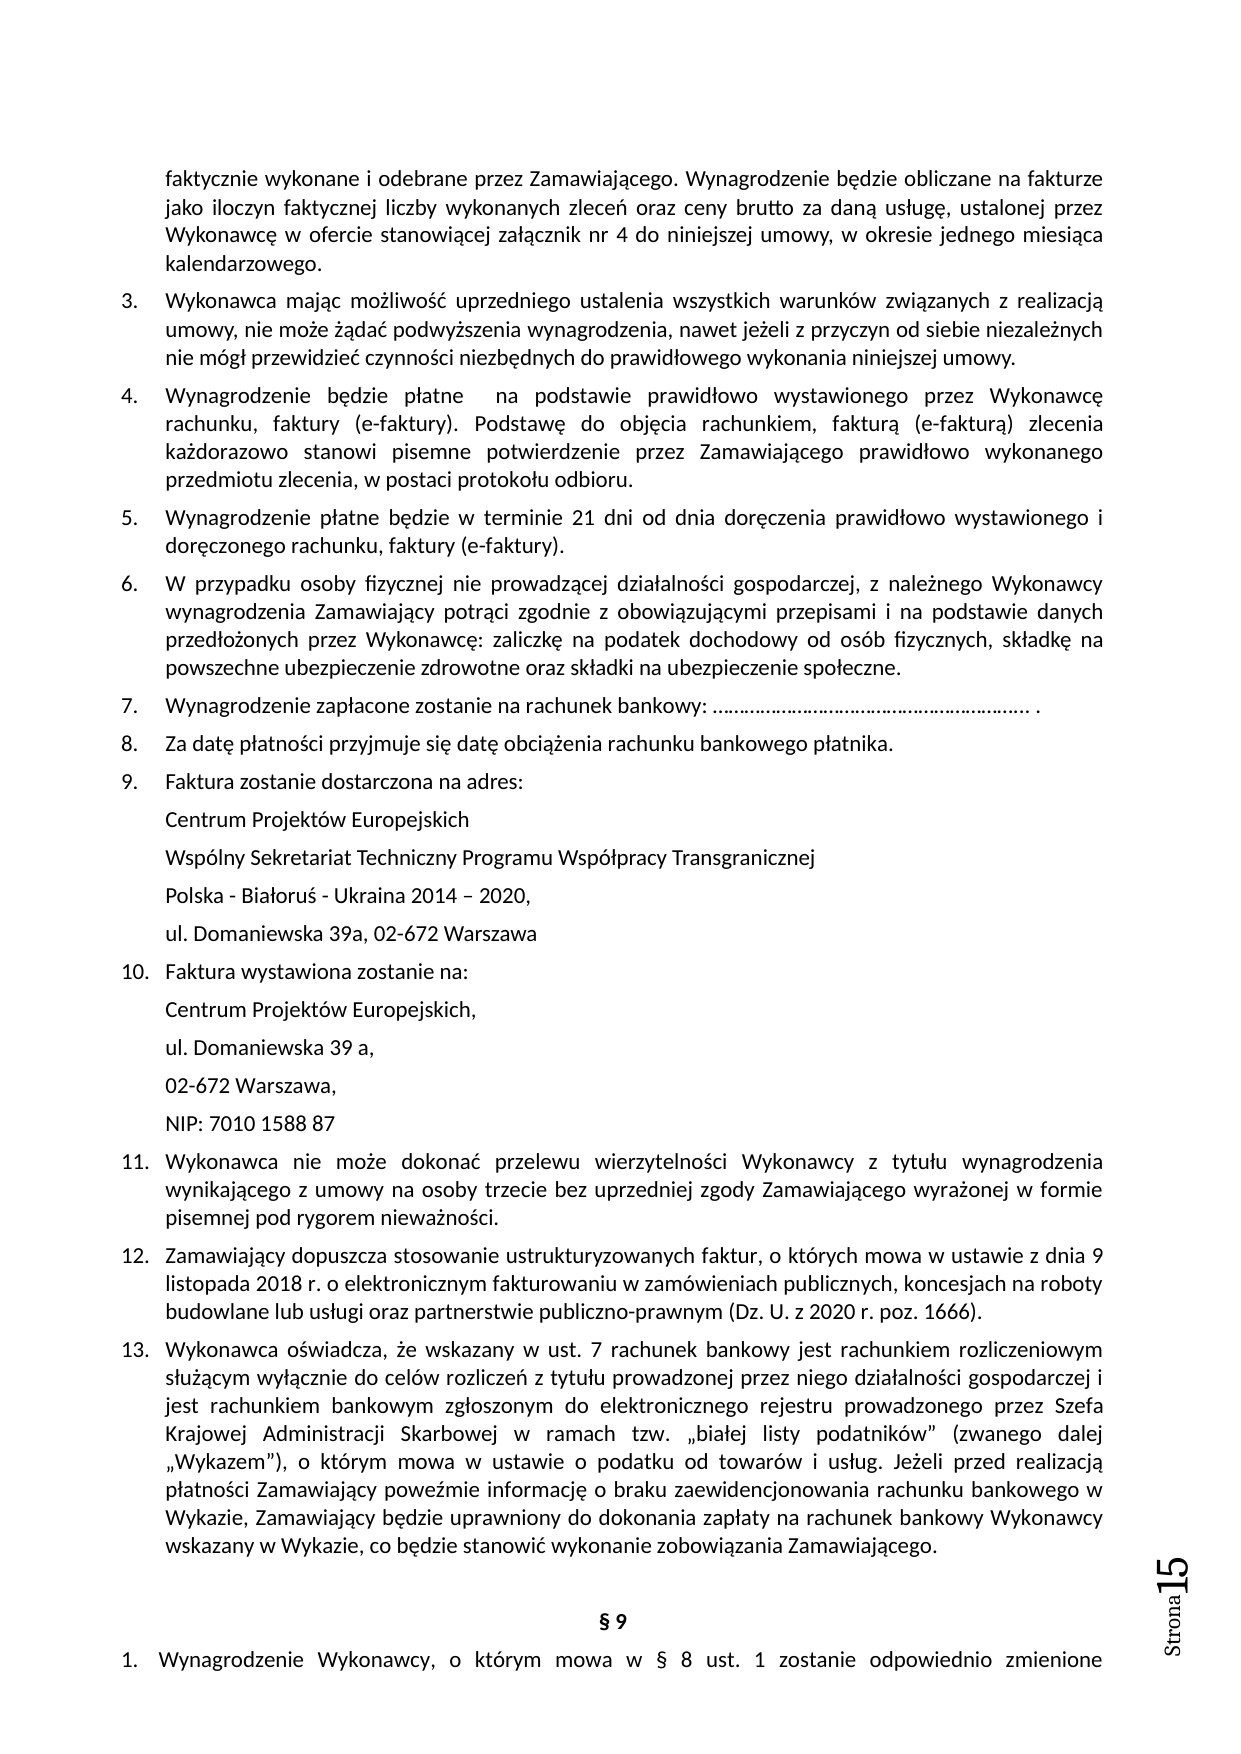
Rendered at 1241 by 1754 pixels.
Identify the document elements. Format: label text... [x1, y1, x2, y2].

text 02-672 Warszawa, [165, 1071, 1105, 1099]
list Wykonawca mając możliwość uprzedniego ustalenia wszystkich warunków związanych z realizacją umowy, nie może żądać podwyższenia wynagrodzenia, nawet jeżeli z przyczyn od siebie niezależnych nie mógł przewidzieć czynności niezbędnych do prawidłowego wykonania niniejszej umowy. [121, 287, 1105, 371]
text § 9 [121, 1607, 1105, 1636]
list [121, 164, 1105, 277]
list Wykonawca nie może dokonać przelewu wierzytelności Wykonawcy z tytułu wynagrodzenia wynikającego z umowy na osoby trzecie bez uprzedniej zgody Zamawiającego wyrażonej w formie pisemnej pod rygorem nieważności. [121, 1147, 1105, 1231]
list Za datę płatności przyjmuje się datę obciążenia rachunku bankowego płatnika. [121, 729, 1105, 757]
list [121, 1646, 1105, 1673]
list Faktura wystawiona zostanie na: [121, 957, 1105, 985]
list Wynagrodzenie zapłacone zostanie na rachunek bankowy: …………………………………………………... . [121, 691, 1105, 719]
text NIP: 7010 1588 87 [165, 1109, 1105, 1137]
text Polska - Białoruś - Ukraina 2014 – 2020, [165, 881, 1105, 909]
list Wynagrodzenie będzie płatne na podstawie prawidłowo wystawionego przez Wykonawcę rachunku, faktury (e-faktury). Podstawę do objęcia rachunkiem, fakturą (e-fakturą) zlecenia każdorazowo stanowi pisemne potwierdzenie przez Zamawiającego prawidłowo wykonanego przedmiotu zlecenia, w postaci protokołu odbioru. [121, 381, 1105, 493]
list Wykonawca oświadcza, że wskazany w ust. 7 rachunek bankowy jest rachunkiem rozliczeniowym służącym wyłącznie do celów rozliczeń z tytułu prowadzonej przez niego działalności gospodarczej i jest rachunkiem bankowym zgłoszonym do elektronicznego rejestru prowadzonego przez Szefa Krajowej Administracji Skarbowej w ramach tzw. „białej listy podatników” (zwanego dalej „Wykazem”), o którym mowa w ustawie o podatku od towarów i usług. Jeżeli przed realizacją płatności Zamawiający poweźmie informację o braku zaewidencjonowania rachunku bankowego w Wykazie, Zamawiający będzie uprawniony do dokonania zapłaty na rachunek bankowy Wykonawcy wskazany w Wykazie, co będzie stanowić wykonanie zobowiązania Zamawiającego. [121, 1335, 1105, 1559]
text Centrum Projektów Europejskich [165, 805, 1105, 833]
text ul. Domaniewska 39 a, [165, 1033, 1105, 1061]
text ul. Domaniewska 39a, 02-672 Warszawa [165, 919, 1105, 947]
list W przypadku osoby fizycznej nie prowadzącej działalności gospodarczej, z należnego Wykonawcy wynagrodzenia Zamawiający potrąci zgodnie z obowiązującymi przepisami i na podstawie danych przedłożonych przez Wykonawcę: zaliczkę na podatek dochodowy od osób fizycznych, składkę na powszechne ubezpieczenie zdrowotne oraz składki na ubezpieczenie społeczne. [121, 569, 1105, 681]
text Centrum Projektów Europejskich, [165, 995, 1105, 1023]
text Wspólny Sekretariat Techniczny Programu Współpracy Transgranicznej [165, 843, 1105, 871]
list Faktura zostanie dostarczona na adres: [121, 767, 1105, 795]
list Zamawiający dopuszcza stosowanie ustrukturyzowanych faktur, o których mowa w ustawie z dnia 9 listopada 2018 r. o elektronicznym fakturowaniu w zamówieniach publicznych, koncesjach na roboty budowlane lub usługi oraz partnerstwie publiczno-prawnym (Dz. U. z 2020 r. poz. 1666). [121, 1241, 1105, 1325]
list Wynagrodzenie płatne będzie w terminie 21 dni od dnia doręczenia prawidłowo wystawionego i doręczonego rachunku, faktury (e-faktury). [121, 503, 1105, 559]
